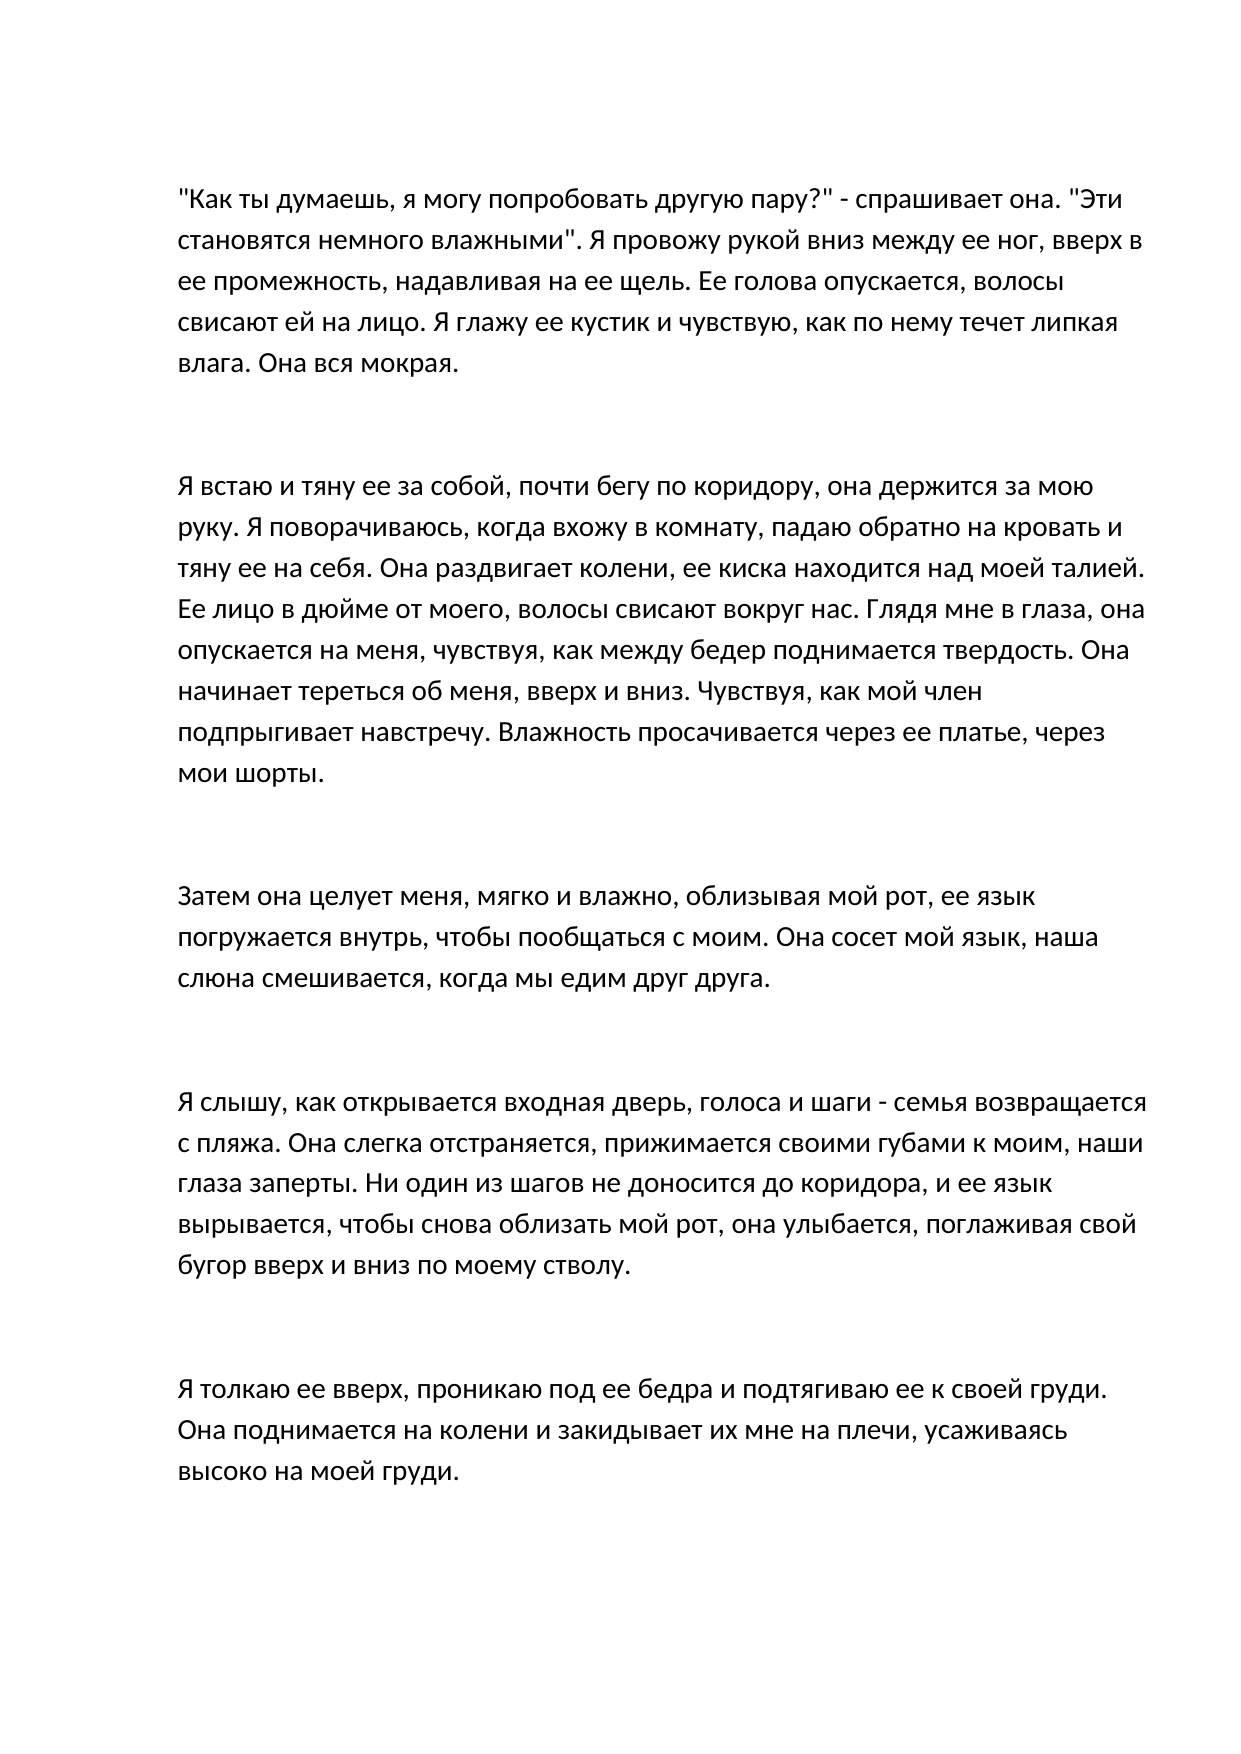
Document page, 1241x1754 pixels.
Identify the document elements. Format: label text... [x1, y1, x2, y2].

text Я встаю и тяну ее за собой, почти бегу по коридору, она держится за мою руку. Я поворачиваюсь, когда вхожу в комнату, падаю обратно на кровать и тяну ее на себя. Она раздвигает колени, ее киска находится над моей талией. Ее лицо в дюйме от моего, волосы свисают вокруг нас. Глядя мне в глаза, она опускается на меня, чувствуя, как между бедер поднимается твердость. Она начинает тереться об меня, вверх и вниз. Чувствуя, как мой член подпрыгивает навстречу. Влажность просачивается через ее платье, через мои шорты. [177, 467, 1152, 789]
text "Как ты думаешь, я могу попробовать другую пару?" - спрашивает она. "Эти становятся немного влажными". Я провожу рукой вниз между ее ног, вверх в ее промежность, надавливая на ее щель. Ее голова опускается, волосы свисают ей на лицо. Я глажу ее кустик и чувствую, как по нему течет липкая влага. Она вся мокрая. [177, 180, 1152, 379]
text Я толкаю ее вверх, проникаю под ее бедра и подтягиваю ее к своей груди. Она поднимается на колени и закидывает их мне на плечи, усаживаясь высоко на моей груди. [177, 1370, 1152, 1487]
text Затем она целует меня, мягко и влажно, облизывая мой рот, ее язык погружается внутрь, чтобы пообщаться с моим. Она сосет мой язык, наша слюна смешивается, когда мы едим друг друга. [177, 877, 1152, 995]
text Я слышу, как открывается входная дверь, голоса и шаги - семья возвращается с пляжа. Она слегка отстраняется, прижимается своими губами к моим, наши глаза заперты. Ни один из шагов не доносится до коридора, и ее язык вырывается, чтобы снова облизать мой рот, она улыбается, поглаживая свой бугор вверх и вниз по моему стволу. [177, 1083, 1152, 1282]
